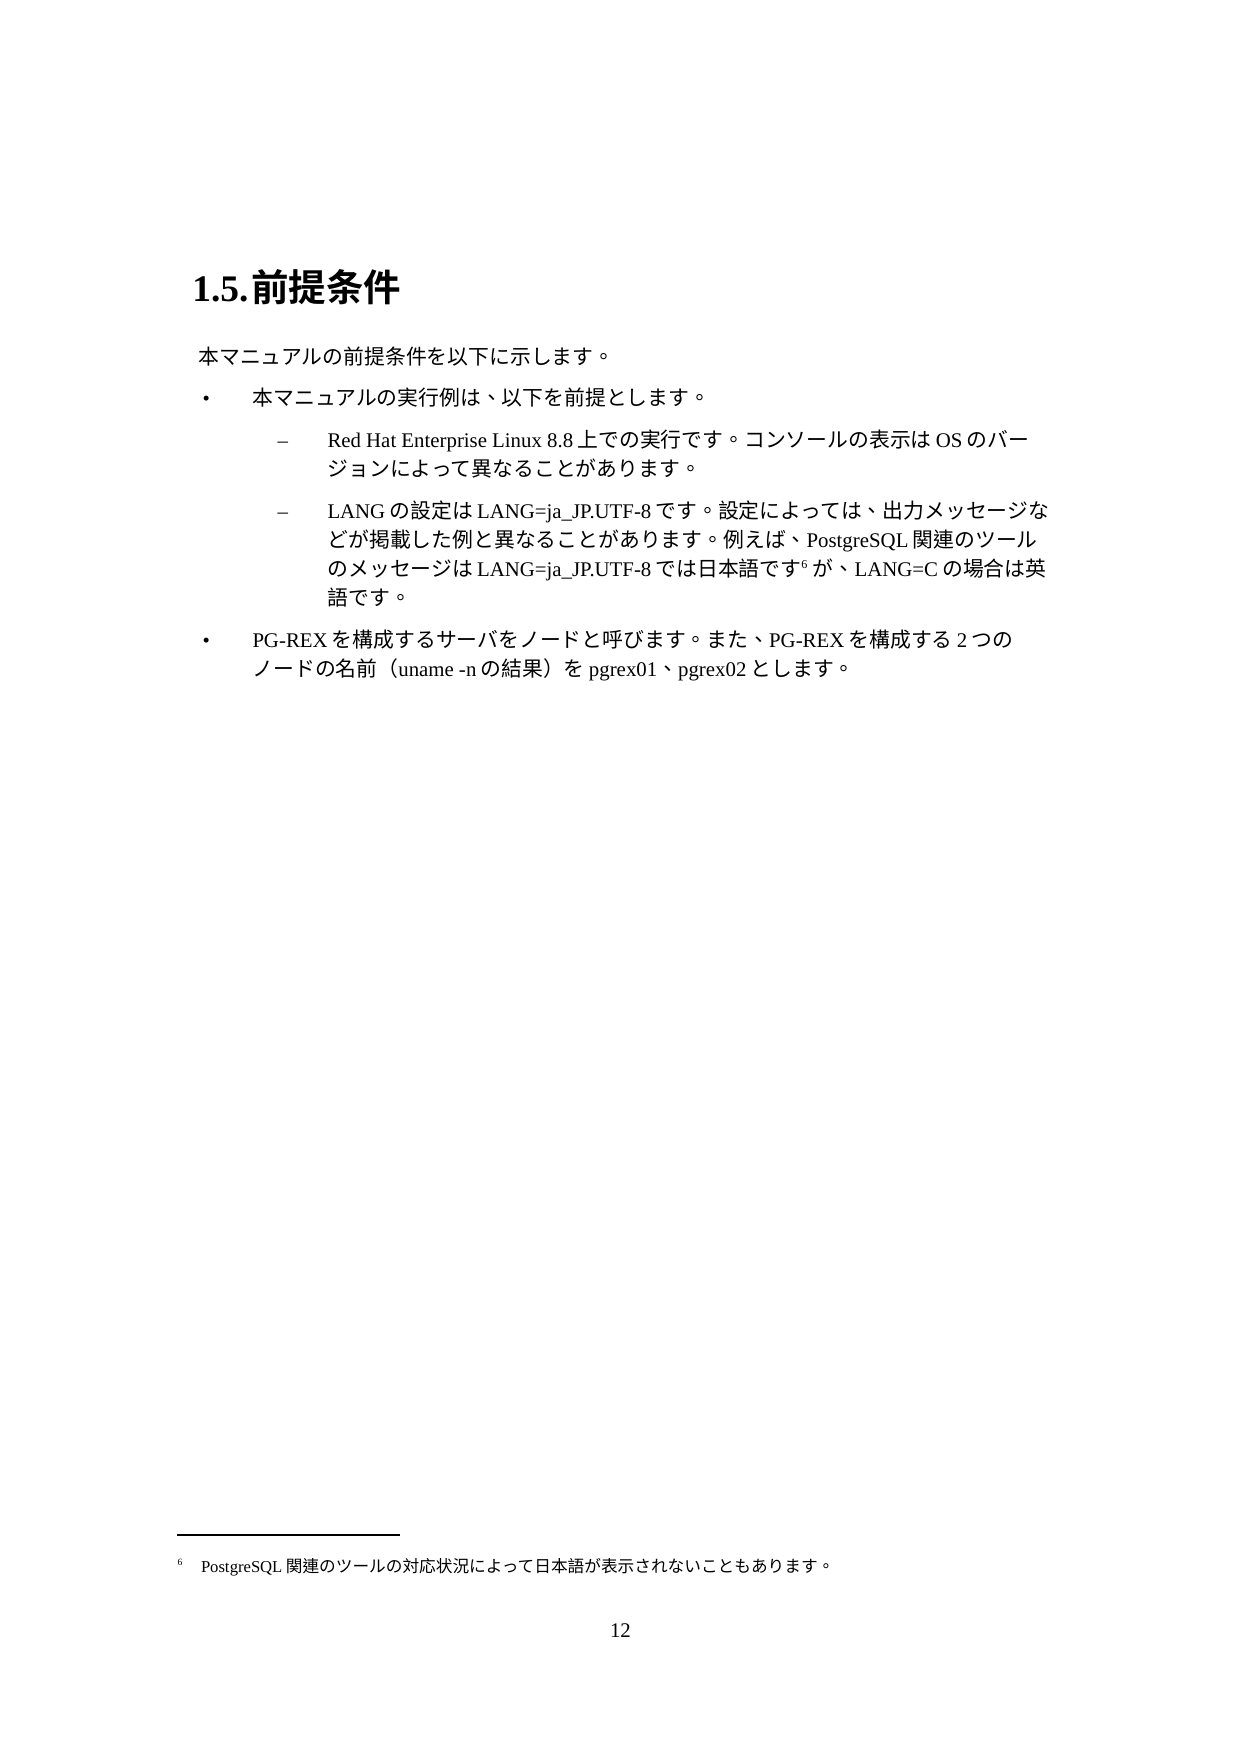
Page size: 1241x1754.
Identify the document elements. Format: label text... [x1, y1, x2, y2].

subtitle 前提条件 [192, 261, 1063, 312]
text 本マニュアルの前提条件を以下に示します。 [177, 341, 1054, 370]
list PG-REXを構成するサーバをノードと呼びます。また、PG-REXを構成する2つのノードの名前（uname -nの結果）をpgrex01、pgrex02とします。 [202, 624, 1054, 683]
list Red Hat Enterprise Linux 8.8上での実行です。コンソールの表示はOSのバージョンによって異なることがあります。 [277, 424, 1054, 483]
list 本マニュアルの実行例は、以下を前提とします。 [202, 383, 1054, 412]
list LANGの設定はLANG=ja_JP.UTF-8です。設定によっては、出力メッセージなどが掲載した例と異なることがあります。例えば、PostgreSQL関連のツールのメッセージはLANG=ja_JP.UTF-8では日本語です が、LANG=Cの場合は英語です。 [277, 495, 1054, 612]
